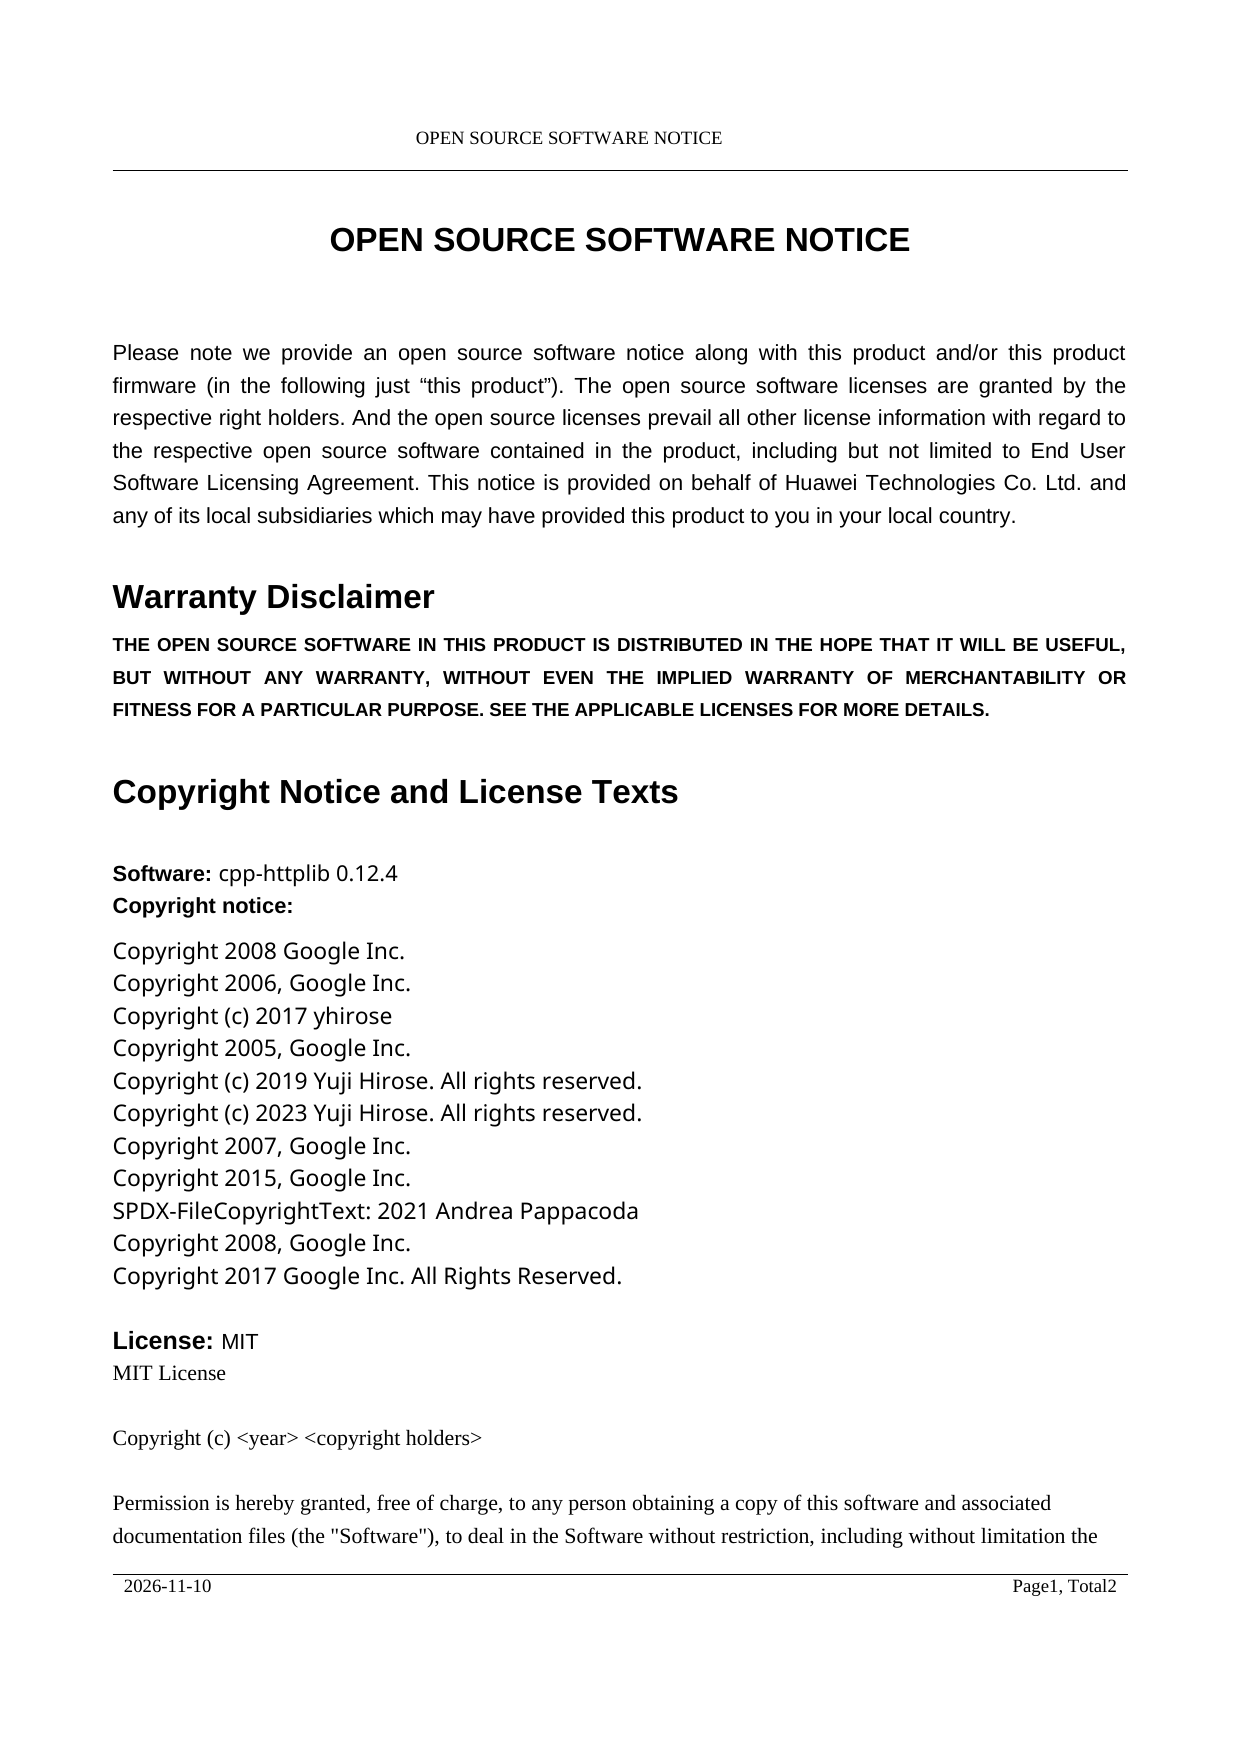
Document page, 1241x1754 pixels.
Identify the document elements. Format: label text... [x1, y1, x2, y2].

text Warranty Disclaimer [112, 564, 1128, 629]
text Copyright Notice and License Texts [112, 759, 1128, 824]
text OPEN SOURCE SOFTWARE NOTICE [112, 206, 1128, 271]
text License: MIT [112, 1324, 1128, 1356]
text Copyright 2008 Google Inc. Copyright 2006, Google Inc. Copyright (c) 2017 yhirose Copyright 2005, Google Inc. Copyright (c) 2019 Yuji Hirose. All rights reserved. Copyright (c) 2023 Yuji Hirose. All rights reserved. Copyright 2007, Google Inc. Copyright 2015, Google Inc. SPDX-FileCopyrightText: 2021 Andrea Pappacoda Copyright 2008, Google Inc. Copyright 2017 Google Inc. All Rights Reserved. [112, 934, 1128, 1324]
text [112, 1356, 1128, 1551]
title Software: cpp-httplib 0.12.4 [112, 856, 1128, 889]
text The open source software in this product is distributed in the hope that it will be useful, but WITHOUT ANY WARRANTY, without even the implied warranty of MERCHANTABILITY or FITNESS FOR A PARTICULAR PURPOSE. See the applicable licenses for more details. [112, 629, 1128, 726]
text Please note we provide an open source software notice along with this product and/or this product firmware (in the following just “this product”). The open source software licenses are granted by the respective right holders. And the open source licenses prevail all other license information with regard to the respective open source software contained in the product, including but not limited to End User Software Licensing Agreement. This notice is provided on behalf of Huawei Technologies Co. Ltd. and any of its local subsidiaries which may have provided this product to you in your local country. [112, 336, 1128, 531]
text Copyright notice: [112, 889, 1128, 921]
